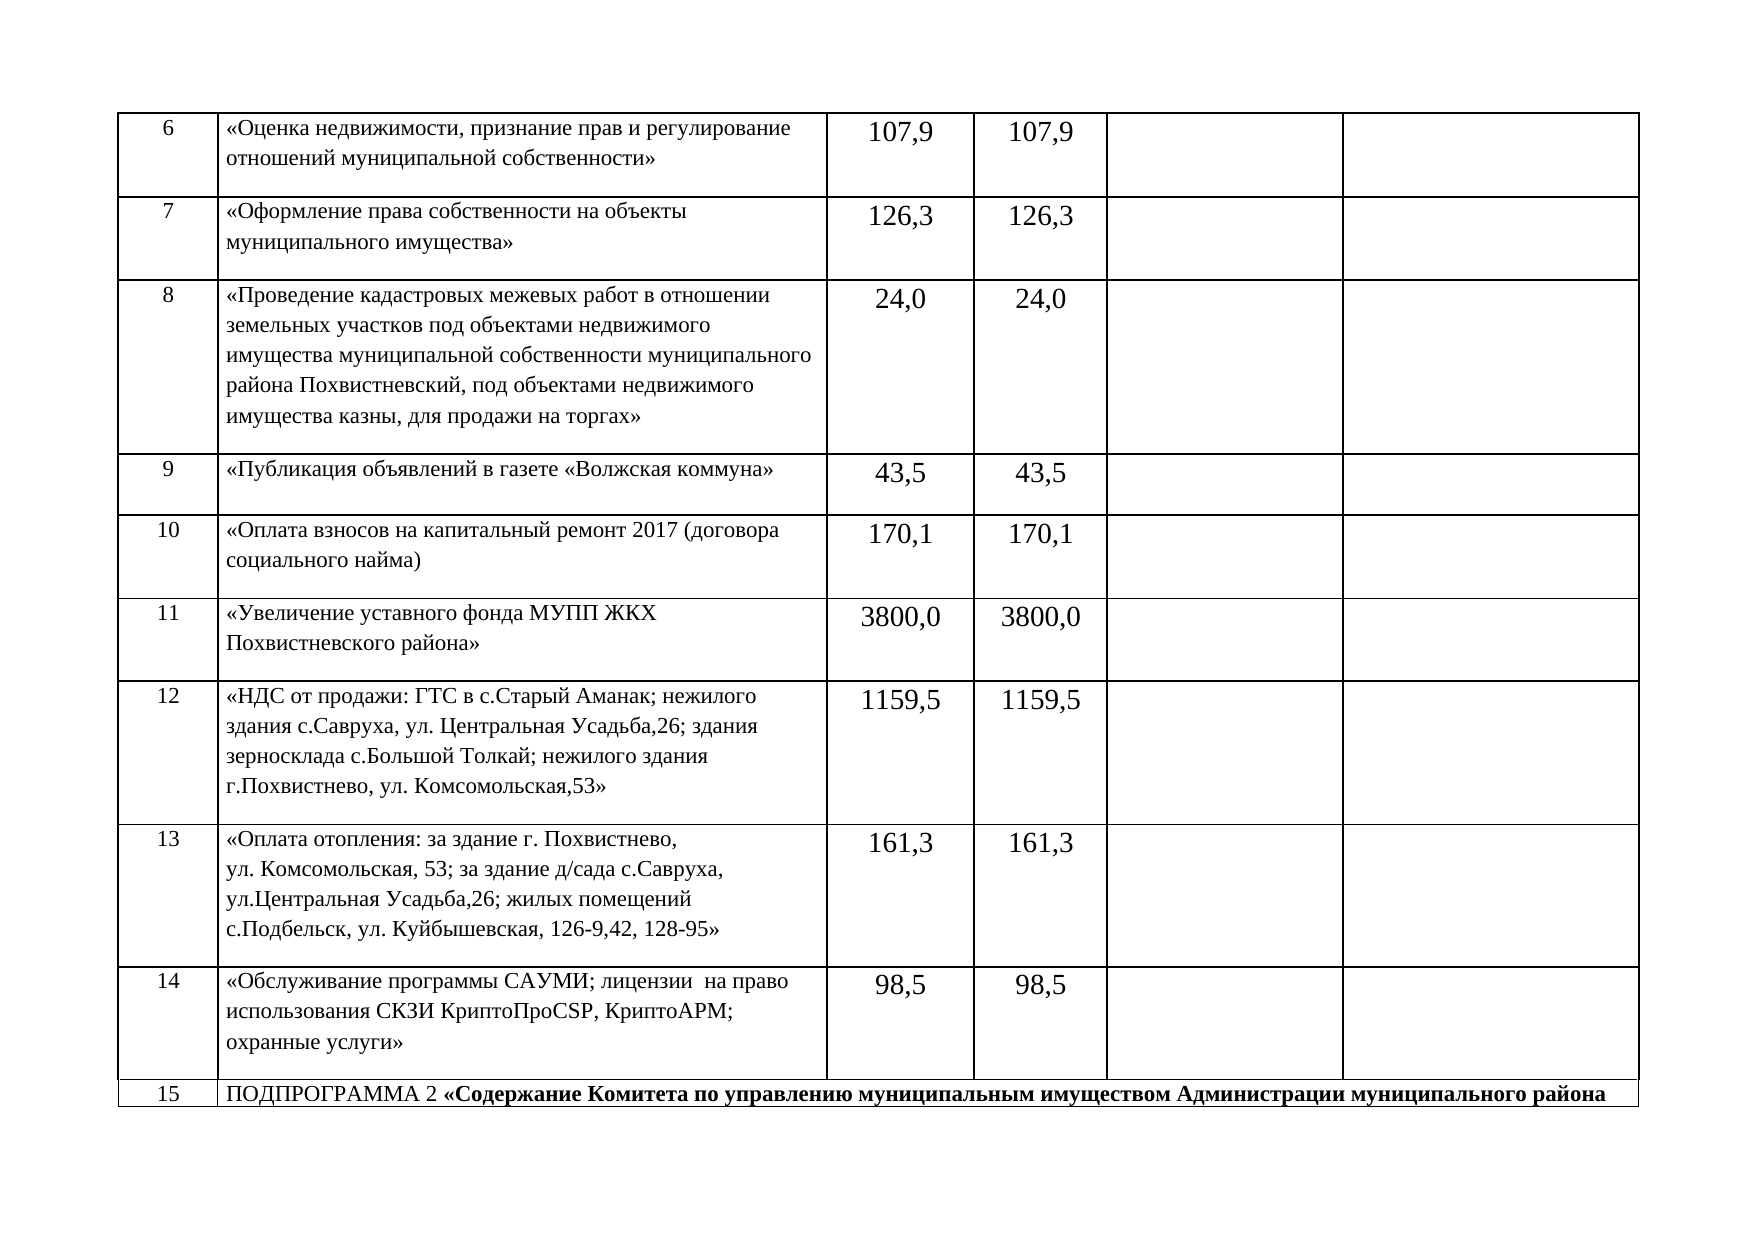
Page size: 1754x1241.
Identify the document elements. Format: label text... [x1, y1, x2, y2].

table_cell 161,3 [975, 825, 1106, 966]
table_cell [1344, 682, 1638, 824]
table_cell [218, 1079, 1638, 1106]
table_cell 170,1 [828, 516, 973, 598]
table_cell 126,3 [828, 198, 973, 279]
table_cell «НДС от продажи: ГТС в с.Старый Аманак; нежилого здания с.Савруха, ул. Центральная Усадьба,26; здания зерносклада с.Большой Толкай; нежилого здания г.Похвистнево, ул. Комсомольская,53» [219, 682, 826, 824]
table_cell «Увеличение уставного фонда МУПП ЖКХ Похвистневского района» [219, 599, 826, 680]
table_cell 170,1 [975, 516, 1106, 598]
table_cell 107,9 [828, 114, 973, 196]
table_cell [1344, 968, 1638, 1079]
table_cell [1344, 825, 1638, 966]
table_cell [1108, 682, 1342, 824]
table_cell 43,5 [828, 455, 973, 514]
table_cell 98,5 [828, 968, 973, 1079]
table_cell 11 [119, 599, 217, 680]
table_cell «Публикация объявлений в газете «Волжская коммуна» [219, 455, 826, 514]
table_cell «Оценка недвижимости, признание прав и регулирование отношений муниципальной собственности» [219, 114, 826, 196]
table_cell 10 [119, 516, 217, 598]
table_cell «Проведение кадастровых межевых работ в отношении земельных участков под объектами недвижимого имущества муниципальной собственности муниципального района Похвистневский, под объектами недвижимого имущества казны, для продажи на торгах» [219, 281, 826, 453]
table_cell «Оплата взносов на капитальный ремонт 2017 (договора социального найма) [219, 516, 826, 598]
table_cell 6 [119, 114, 217, 196]
table_cell 9 [119, 455, 217, 514]
table_cell 1159,5 [828, 682, 973, 824]
table_cell [1344, 516, 1638, 598]
table_cell [1344, 455, 1638, 514]
table_cell 12 [119, 682, 217, 824]
table_cell [1344, 198, 1638, 279]
table_cell 126,3 [975, 198, 1106, 279]
table_cell 3800,0 [975, 599, 1106, 680]
table_cell [1344, 281, 1638, 453]
table_cell 13 [119, 825, 217, 966]
table_cell 161,3 [828, 825, 973, 966]
table_cell 107,9 [975, 114, 1106, 196]
table_cell 14 [119, 968, 217, 1079]
table_cell 24,0 [828, 281, 973, 453]
table_cell [1108, 114, 1342, 196]
table_cell «Оплата отопления: за здание г. Похвистнево, ул. Комсомольская, 53; за здание д/сада с.Савруха, ул.Центральная Усадьба,26; жилых помещений с.Подбельск, ул. Куйбышевская, 126-9,42, 128-95» [219, 825, 826, 966]
table_cell [1108, 516, 1342, 598]
table_cell [1108, 281, 1342, 453]
table_cell [1108, 968, 1342, 1079]
table_cell 24,0 [975, 281, 1106, 453]
table_cell [1344, 599, 1638, 680]
table_cell [1108, 455, 1342, 514]
table_cell 8 [119, 281, 217, 453]
table_cell 3800,0 [828, 599, 973, 680]
table_cell [1344, 114, 1638, 196]
table_cell 7 [119, 198, 217, 279]
table_cell 98,5 [975, 968, 1106, 1079]
table_cell 43,5 [975, 455, 1106, 514]
table_cell «Обслуживание программы САУМИ; лицензии на право использования СКЗИ КриптоПроCSP, КриптоАРМ; охранные услуги» [219, 968, 826, 1079]
table_cell [1108, 198, 1342, 279]
table_cell 1159,5 [975, 682, 1106, 824]
table_cell [1108, 599, 1342, 680]
table_cell 15 [119, 1080, 217, 1106]
table_cell [1108, 825, 1342, 966]
table_cell «Оформление права собственности на объекты муниципального имущества» [219, 198, 826, 279]
